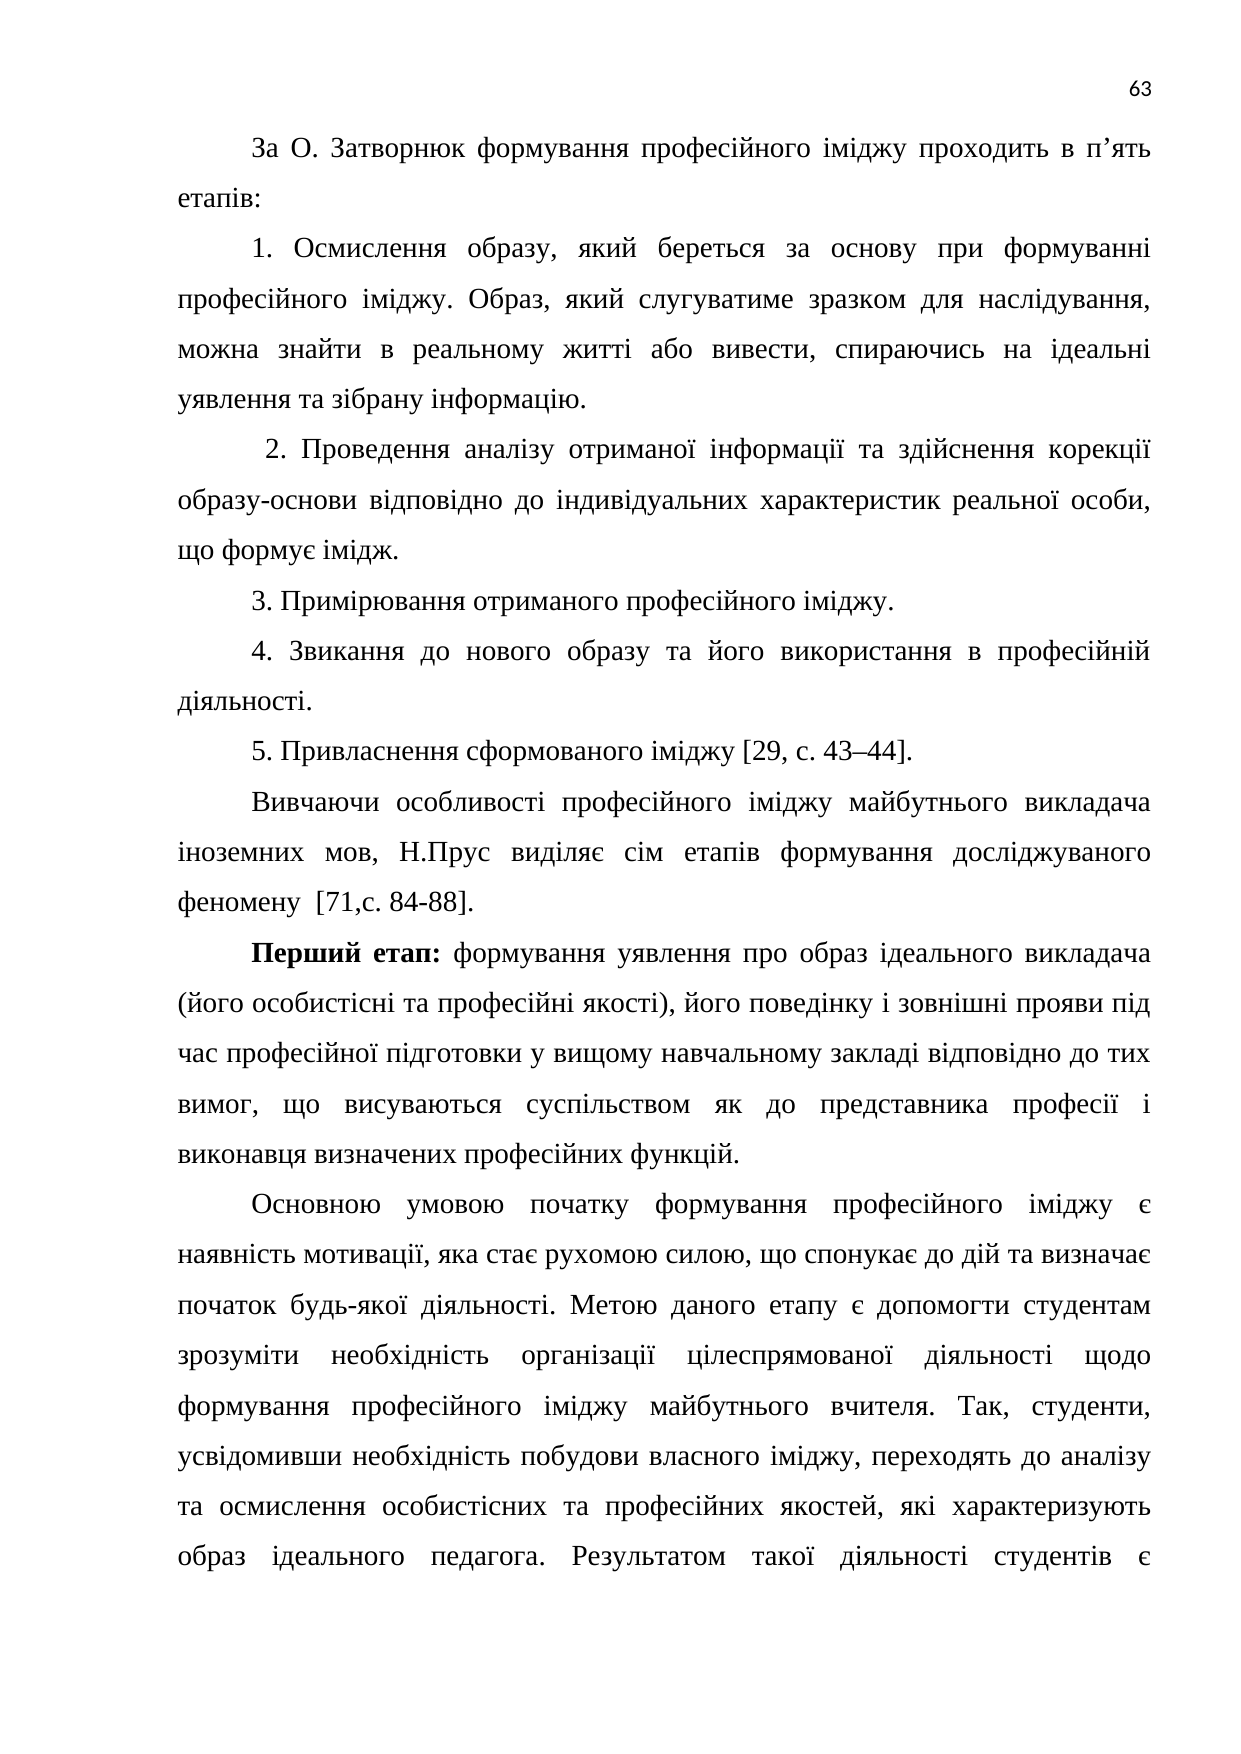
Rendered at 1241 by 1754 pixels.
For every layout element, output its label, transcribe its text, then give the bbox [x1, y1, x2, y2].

text Перший етап: формування уявлення про образ ідеального викладача (його особистісні та професійні якості), його поведінку і зовнішні прояви під час професійної підготовки у вищому навчальному закладі відповідно до тих вимог, що висуваються суспільством як до представника професії і виконавця визначених професійних функцій. [177, 935, 1152, 1169]
text 3. Примірювання отриманого професійного іміджу. [177, 583, 1152, 616]
text 1. Осмислення образу, який береться за основу при формуванні професійного іміджу. Образ, який слугуватиме зразком для наслідування, можна знайти в реальному житті або вивести, спираючись на ідеальні уявлення та зібрану інформацію. [177, 230, 1152, 415]
text 4. Звикання до нового образу та його використання в професійній діяльності. [177, 633, 1152, 717]
text 2. Проведення аналізу отриманої інформації та здійснення корекції образу-основи відповідно до індивідуальних характеристик реальної особи, що формує імідж. [177, 432, 1152, 566]
text За О. Затворнюк формування професійного іміджу проходить в п’ять етапів: [177, 130, 1152, 214]
text 5. Привласнення сформованого іміджу [29, с. 43–44]. [177, 733, 1152, 767]
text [177, 1186, 1152, 1572]
text Вивчаючи особливості професійного іміджу майбутнього викладача іноземних мов, Н.Прус виділяє сім етапів формування досліджуваного феномену [71,с. 84-88]. [177, 784, 1152, 918]
